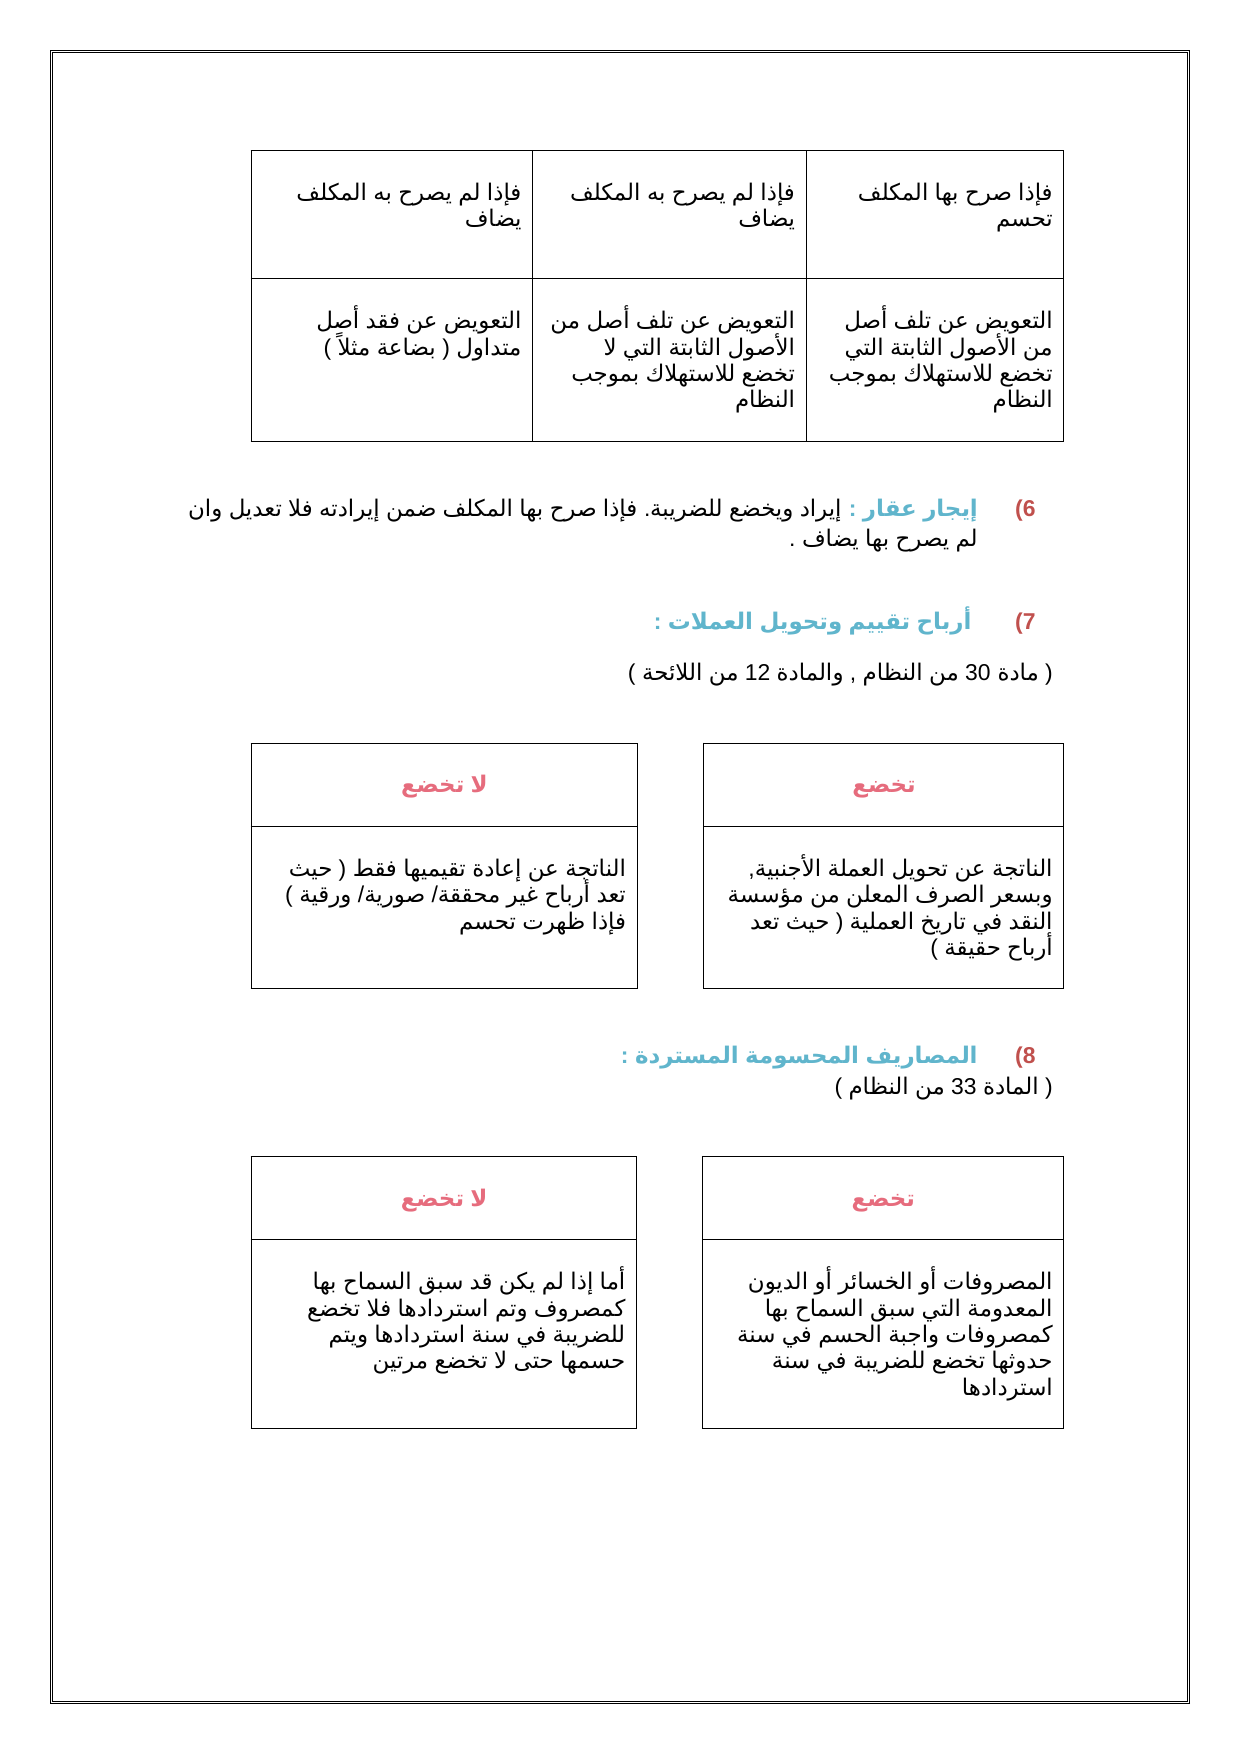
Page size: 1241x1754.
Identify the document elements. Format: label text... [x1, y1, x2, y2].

table_cell الناتجة عن إعادة تقيميها فقط ( حيث تعد أرباح غير محققة/ صورية/ ورقية ) فإذا ظهرت تحسم [252, 827, 637, 988]
text ( المادة 33 من النظام ) [187, 1073, 1053, 1099]
table_cell المصروفات أو الخسائر أو الديون المعدومة التي سبق السماح بها كمصروفات واجبة الحسم في سنة حدوثها تخضع للضريبة في سنة استردادها [703, 1240, 1063, 1428]
list أرباح تقييم وتحويل العملات : [187, 608, 1015, 634]
table_header لا تخضع [252, 1157, 636, 1239]
table_header [637, 1156, 702, 1428]
table_header [638, 743, 703, 988]
table_cell التعويض عن تلف أصل من الأصول الثابتة التي تخضع للاستهلاك بموجب النظام [807, 279, 1063, 441]
table_cell فإذا صرح بها المكلف تحسم [807, 151, 1063, 278]
table_cell التعويض عن تلف أصل من الأصول الثابتة التي لا تخضع للاستهلاك بموجب النظام [533, 279, 806, 441]
list إيجار عقار : إيراد ويخضع للضريبة. فإذا صرح بها المكلف ضمن إيرادته فلا تعديل وان لم يصرح بها يضاف . [187, 495, 1015, 551]
table_cell التعويض عن فقد أصل متداول ( بضاعة مثلاً ) [252, 279, 532, 441]
text ( مادة 30 من النظام , والمادة 12 من اللائحة ) [187, 659, 1053, 686]
list المصاريف المحسومة المستردة : [187, 1042, 1015, 1069]
table_cell فإذا لم يصرح به المكلف يضاف [252, 151, 532, 278]
table_cell أما إذا لم يكن قد سبق السماح بها كمصروف وتم استردادها فلا تخضع للضريبة في سنة استردادها ويتم حسمها حتى لا تخضع مرتين [252, 1240, 636, 1428]
table_header تخضع [703, 1157, 1063, 1239]
table_cell الناتجة عن تحويل العملة الأجنبية, وبسعر الصرف المعلن من مؤسسة النقد في تاريخ العملية ( حيث تعد أرباح حقيقة ) [704, 827, 1063, 988]
table_header لا تخضع [252, 744, 637, 826]
table_header تخضع [704, 744, 1063, 826]
table_cell فإذا لم يصرح به المكلف يضاف [533, 151, 806, 278]
